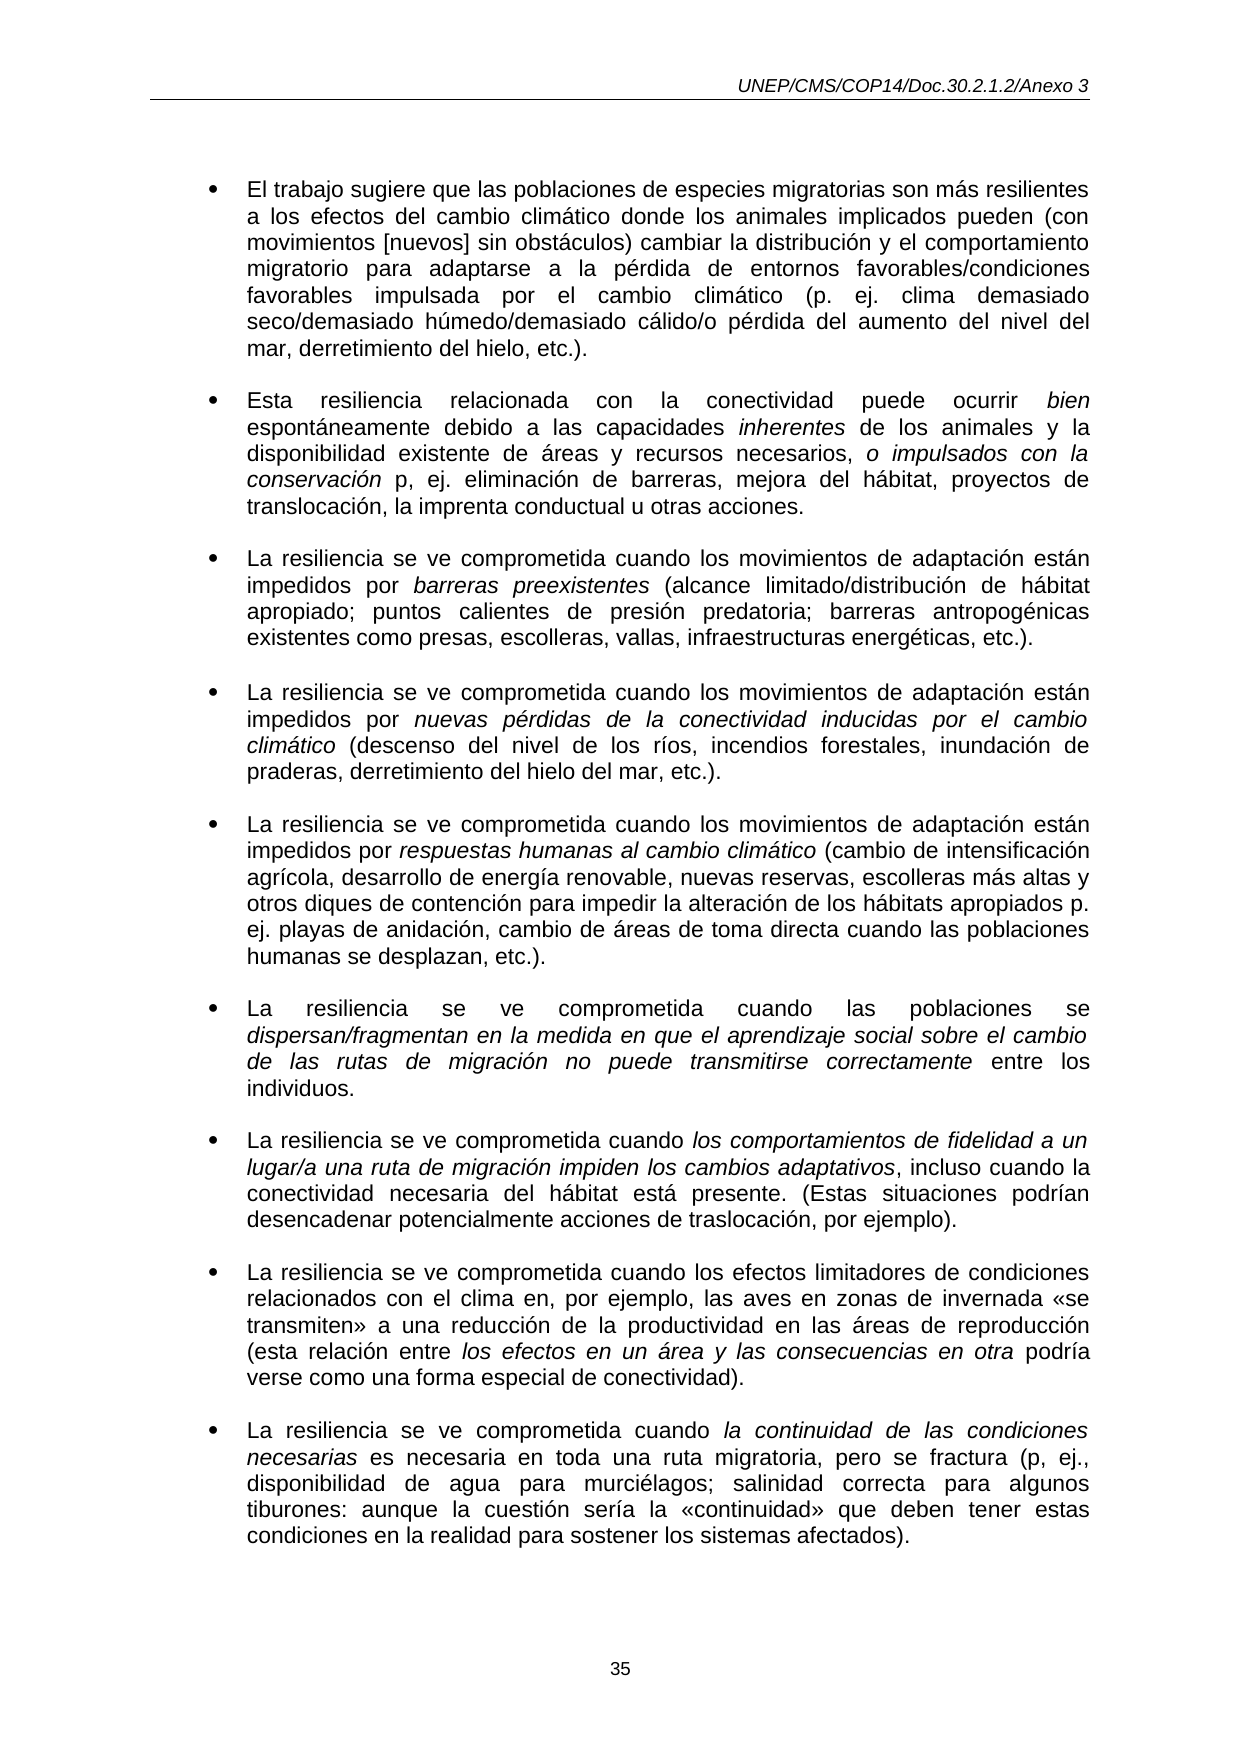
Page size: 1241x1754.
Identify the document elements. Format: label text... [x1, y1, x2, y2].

list La resiliencia se ve comprometida cuando la continuidad de las condiciones necesarias es necesaria en toda una ruta migratoria, pero se fractura (p, ej., disponibilidad de agua para murciélagos; salinidad correcta para algunos tiburones: aunque la cuestión sería la «continuidad» que deben tener estas condiciones en la realidad para sostener los sistemas afectados). [209, 1417, 1090, 1549]
list La resiliencia se ve comprometida cuando los efectos limitadores de condiciones relacionados con el clima en, por ejemplo, las aves en zonas de invernada «se transmiten» a una reducción de la productividad en las áreas de reproducción (esta relación entre los efectos en un área y las consecuencias en otra podría verse como una forma especial de conectividad). [209, 1259, 1090, 1391]
list La resiliencia se ve comprometida cuando los comportamientos de fidelidad a un lugar/a una ruta de migración impiden los cambios adaptativos, incluso cuando la conectividad necesaria del hábitat está presente. (Estas situaciones podrían desencadenar potencialmente acciones de traslocación, por ejemplo). [209, 1127, 1090, 1233]
list La resiliencia se ve comprometida cuando los movimientos de adaptación están impedidos por nuevas pérdidas de la conectividad inducidas por el cambio climático (descenso del nivel de los ríos, incendios forestales, inundación de praderas, derretimiento del hielo del mar, etc.). [209, 679, 1090, 784]
list Esta resiliencia relacionada con la conectividad puede ocurrir bien espontáneamente debido a las capacidades inherentes de los animales y la disponibilidad existente de áreas y recursos necesarios, o impulsados con la conservación p, ej. eliminación de barreras, mejora del hábitat, proyectos de translocación, la imprenta conductual u otras acciones. [209, 387, 1090, 519]
list La resiliencia se ve comprometida cuando los movimientos de adaptación están impedidos por respuestas humanas al cambio climático (cambio de intensificación agrícola, desarrollo de energía renovable, nuevas reservas, escolleras más altas y otros diques de contención para impedir la alteración de los hábitats apropiados p. ej. playas de anidación, cambio de áreas de toma directa cuando las poblaciones humanas se desplazan, etc.). [209, 811, 1090, 969]
list La resiliencia se ve comprometida cuando las poblaciones se dispersan/fragmentan en la medida en que el aprendizaje social sobre el cambio de las rutas de migración no puede transmitirse correctamente entre los individuos. [209, 995, 1090, 1101]
list El trabajo sugiere que las poblaciones de especies migratorias son más resilientes a los efectos del cambio climático donde los animales implicados pueden (con movimientos [nuevos] sin obstáculos) cambiar la distribución y el comportamiento migratorio para adaptarse a la pérdida de entornos favorables/condiciones favorables impulsada por el cambio climático (p. ej. clima demasiado seco/demasiado húmedo/demasiado cálido/o pérdida del aumento del nivel del mar, derretimiento del hielo, etc.). [209, 176, 1090, 361]
list La resiliencia se ve comprometida cuando los movimientos de adaptación están impedidos por barreras preexistentes (alcance limitado/distribución de hábitat apropiado; puntos calientes de presión predatoria; barreras antropogénicas existentes como presas, escolleras, vallas, infraestructuras energéticas, etc.). [209, 545, 1090, 651]
